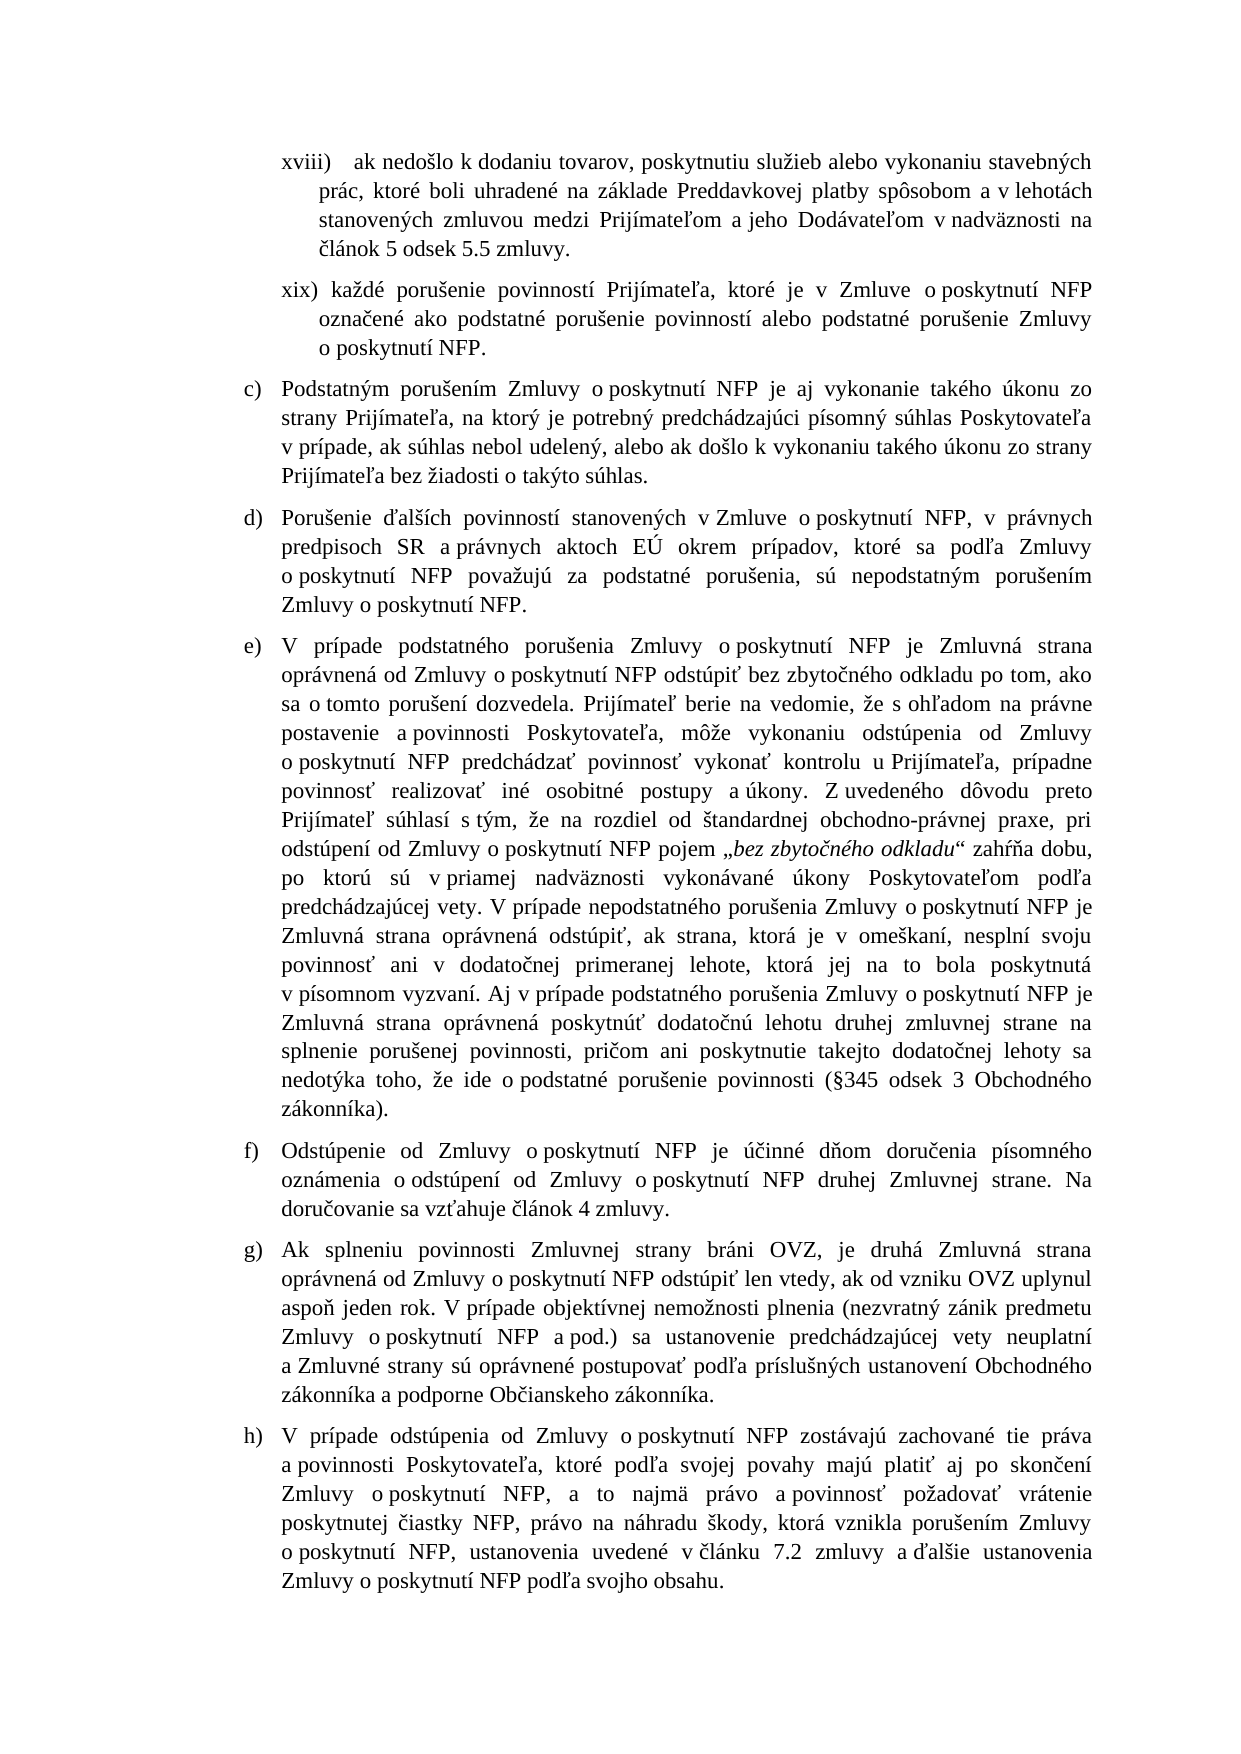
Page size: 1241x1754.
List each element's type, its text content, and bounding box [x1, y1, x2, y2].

list V prípade podstatného porušenia Zmluvy o poskytnutí NFP je Zmluvná strana oprávnená od Zmluvy o poskytnutí NFP odstúpiť bez zbytočného odkladu po tom, ako sa o tomto porušení dozvedela. Prijímateľ berie na vedomie, že s ohľadom na právne postavenie a povinnosti Poskytovateľa, môže vykonaniu odstúpenia od Zmluvy o poskytnutí NFP predchádzať povinnosť vykonať kontrolu u Prijímateľa, prípadne povinnosť realizovať iné osobitné postupy a úkony. Z uvedeného dôvodu preto Prijímateľ súhlasí s tým, že na rozdiel od štandardnej obchodno-právnej praxe, pri odstúpení od Zmluvy o poskytnutí NFP pojem „bez zbytočného odkladu“ zahŕňa dobu, po ktorú sú v priamej nadväznosti vykonávané úkony Poskytovateľom podľa predchádzajúcej vety. V prípade nepodstatného porušenia Zmluvy o poskytnutí NFP je Zmluvná strana oprávnená odstúpiť, ak strana, ktorá je v omeškaní, nesplní svoju povinnosť ani v dodatočnej primeranej lehote, ktorá jej na to bola poskytnutá v písomnom vyzvaní. Aj v prípade podstatného porušenia Zmluvy o poskytnutí NFP je Zmluvná strana oprávnená poskytnúť dodatočnú lehotu druhej zmluvnej strane na splnenie porušenej povinnosti, pričom ani poskytnutie takejto dodatočnej lehoty sa nedotýka toho, že ide o podstatné porušenie povinnosti (§345 odsek 3 Obchodného zákonníka). [244, 632, 1092, 1122]
list Podstatným porušením Zmluvy o poskytnutí NFP je aj vykonanie takého úkonu zo strany Prijímateľa, na ktorý je potrebný predchádzajúci písomný súhlas Poskytovateľa v prípade, ak súhlas nebol udelený, alebo ak došlo k vykonaniu takého úkonu zo strany Prijímateľa bez žiadosti o takýto súhlas. [244, 375, 1092, 489]
list Porušenie ďalších povinností stanovených v Zmluve o poskytnutí NFP, v právnych predpisoch SR a právnych aktoch EÚ okrem prípadov, ktoré sa podľa Zmluvy o poskytnutí NFP považujú za podstatné porušenia, sú nepodstatným porušením Zmluvy o poskytnutí NFP. [244, 504, 1092, 617]
list Odstúpenie od Zmluvy o poskytnutí NFP je účinné dňom doručenia písomného oznámenia o odstúpení od Zmluvy o poskytnutí NFP druhej Zmluvnej strane. Na doručovanie sa vzťahuje článok 4 zmluvy. [244, 1137, 1092, 1221]
list Ak splneniu povinnosti Zmluvnej strany bráni OVZ, je druhá Zmluvná strana oprávnená od Zmluvy o poskytnutí NFP odstúpiť len vtedy, ak od vzniku OVZ uplynul aspoň jeden rok. V prípade objektívnej nemožnosti plnenia (nezvratný zánik predmetu Zmluvy o poskytnutí NFP a pod.) sa ustanovenie predchádzajúcej vety neuplatní a Zmluvné strany sú oprávnené postupovať podľa príslušných ustanovení Obchodného zákonníka a podporne Občianskeho zákonníka. [244, 1236, 1092, 1407]
list každé porušenie povinností Prijímateľa, ktoré je v Zmluve o poskytnutí NFP označené ako podstatné porušenie povinností alebo podstatné porušenie Zmluvy o poskytnutí NFP. [281, 276, 1092, 360]
list V prípade odstúpenia od Zmluvy o poskytnutí NFP zostávajú zachované tie práva a povinnosti Poskytovateľa, ktoré podľa svojej povahy majú platiť aj po skončení Zmluvy o poskytnutí NFP, a to najmä právo a povinnosť požadovať vrátenie poskytnutej čiastky NFP, právo na náhradu škody, ktorá vznikla porušením Zmluvy o poskytnutí NFP, ustanovenia uvedené v článku 7.2 zmluvy a ďalšie ustanovenia Zmluvy o poskytnutí NFP podľa svojho obsahu. [244, 1422, 1092, 1594]
list ak nedošlo k dodaniu tovarov, poskytnutiu služieb alebo vykonaniu stavebných prác, ktoré boli uhradené na základe Preddavkovej platby spôsobom a v lehotách stanovených zmluvou medzi Prijímateľom a jeho Dodávateľom v nadväznosti na článok 5 odsek 5.5 zmluvy. [281, 148, 1092, 261]
